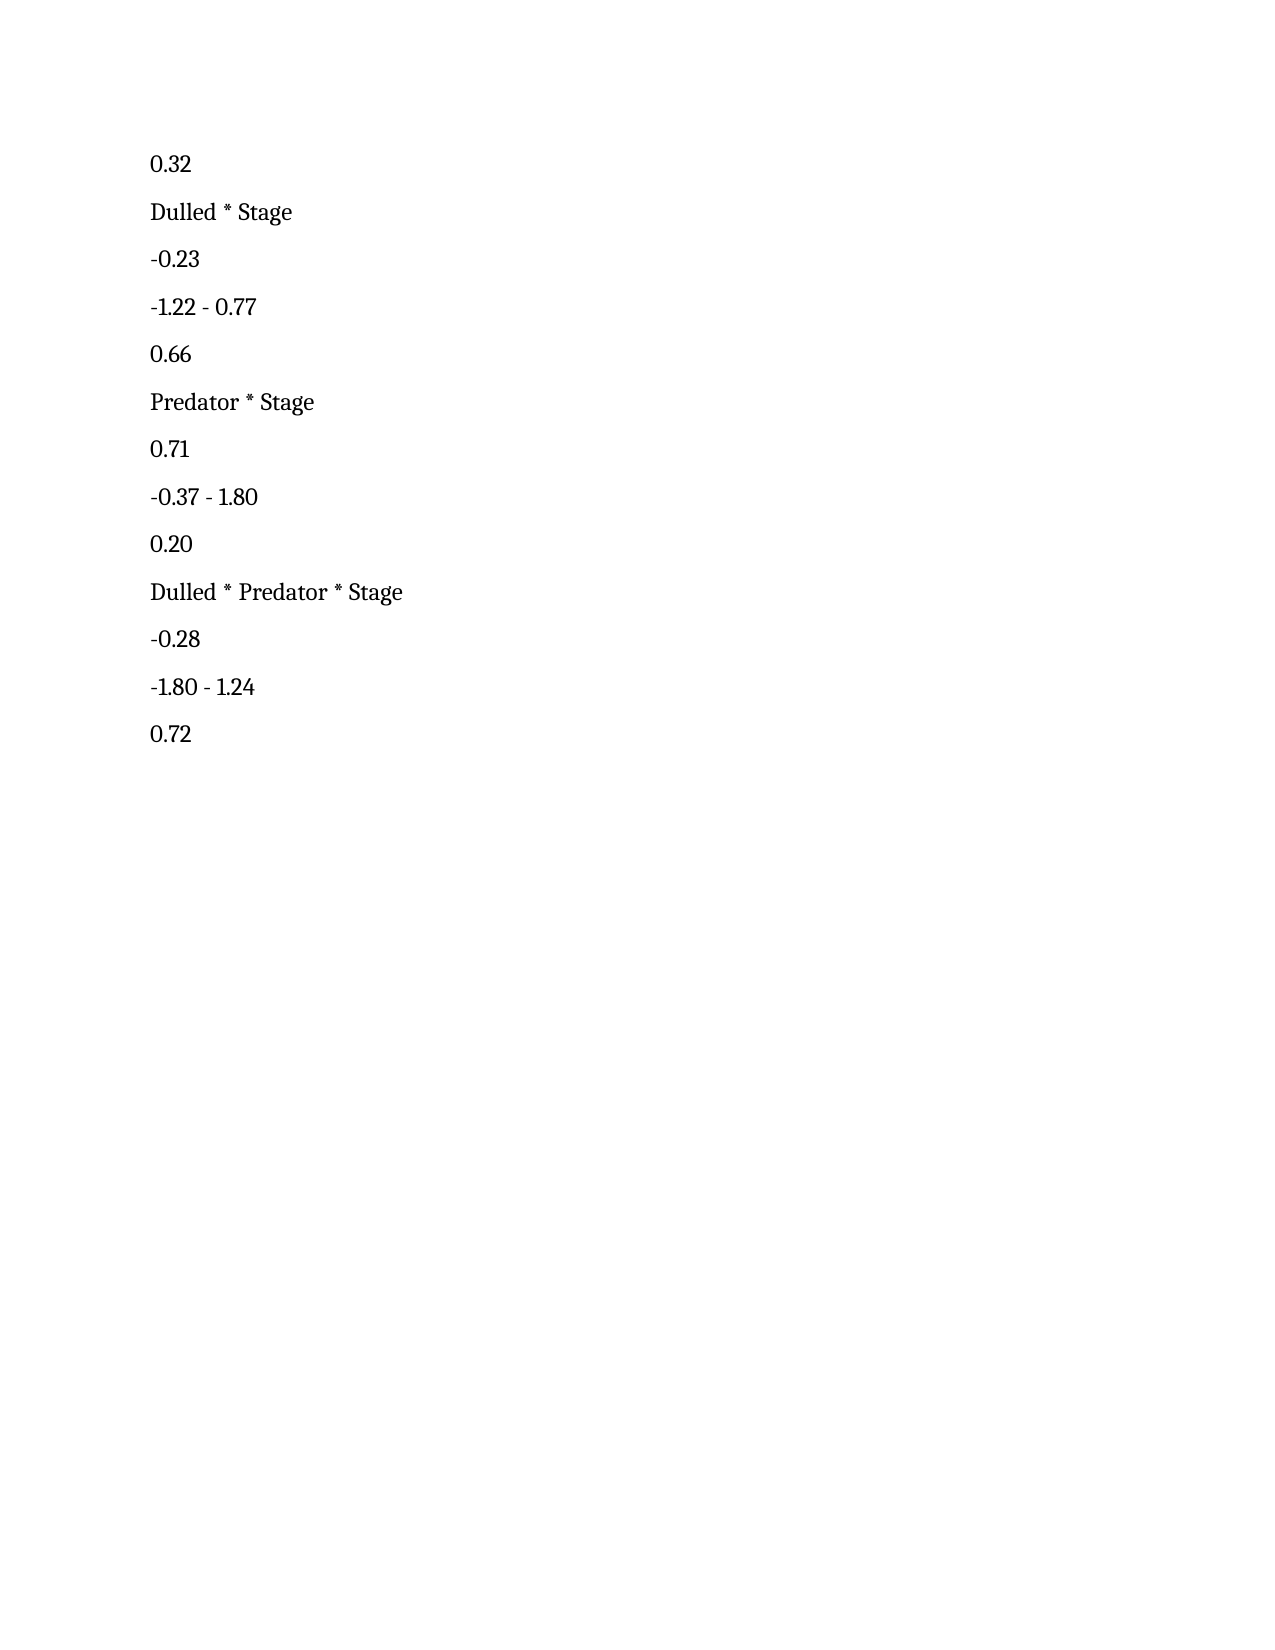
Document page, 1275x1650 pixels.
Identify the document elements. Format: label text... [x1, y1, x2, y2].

text -0.37 - 1.80 [150, 482, 1125, 511]
text -1.22 - 0.77 [150, 292, 1125, 321]
text -0.28 [150, 625, 1125, 654]
text 0.32 [150, 150, 1125, 179]
text -0.23 [150, 245, 1125, 274]
text 0.20 [150, 530, 1125, 559]
text 0.71 [150, 435, 1125, 464]
text -1.80 - 1.24 [150, 672, 1125, 701]
text Dulled * Predator * Stage [150, 577, 1125, 606]
text Predator * Stage [150, 387, 1125, 416]
text Dulled * Stage [150, 197, 1125, 226]
text 0.66 [150, 340, 1125, 369]
text 0.72 [150, 720, 1125, 749]
